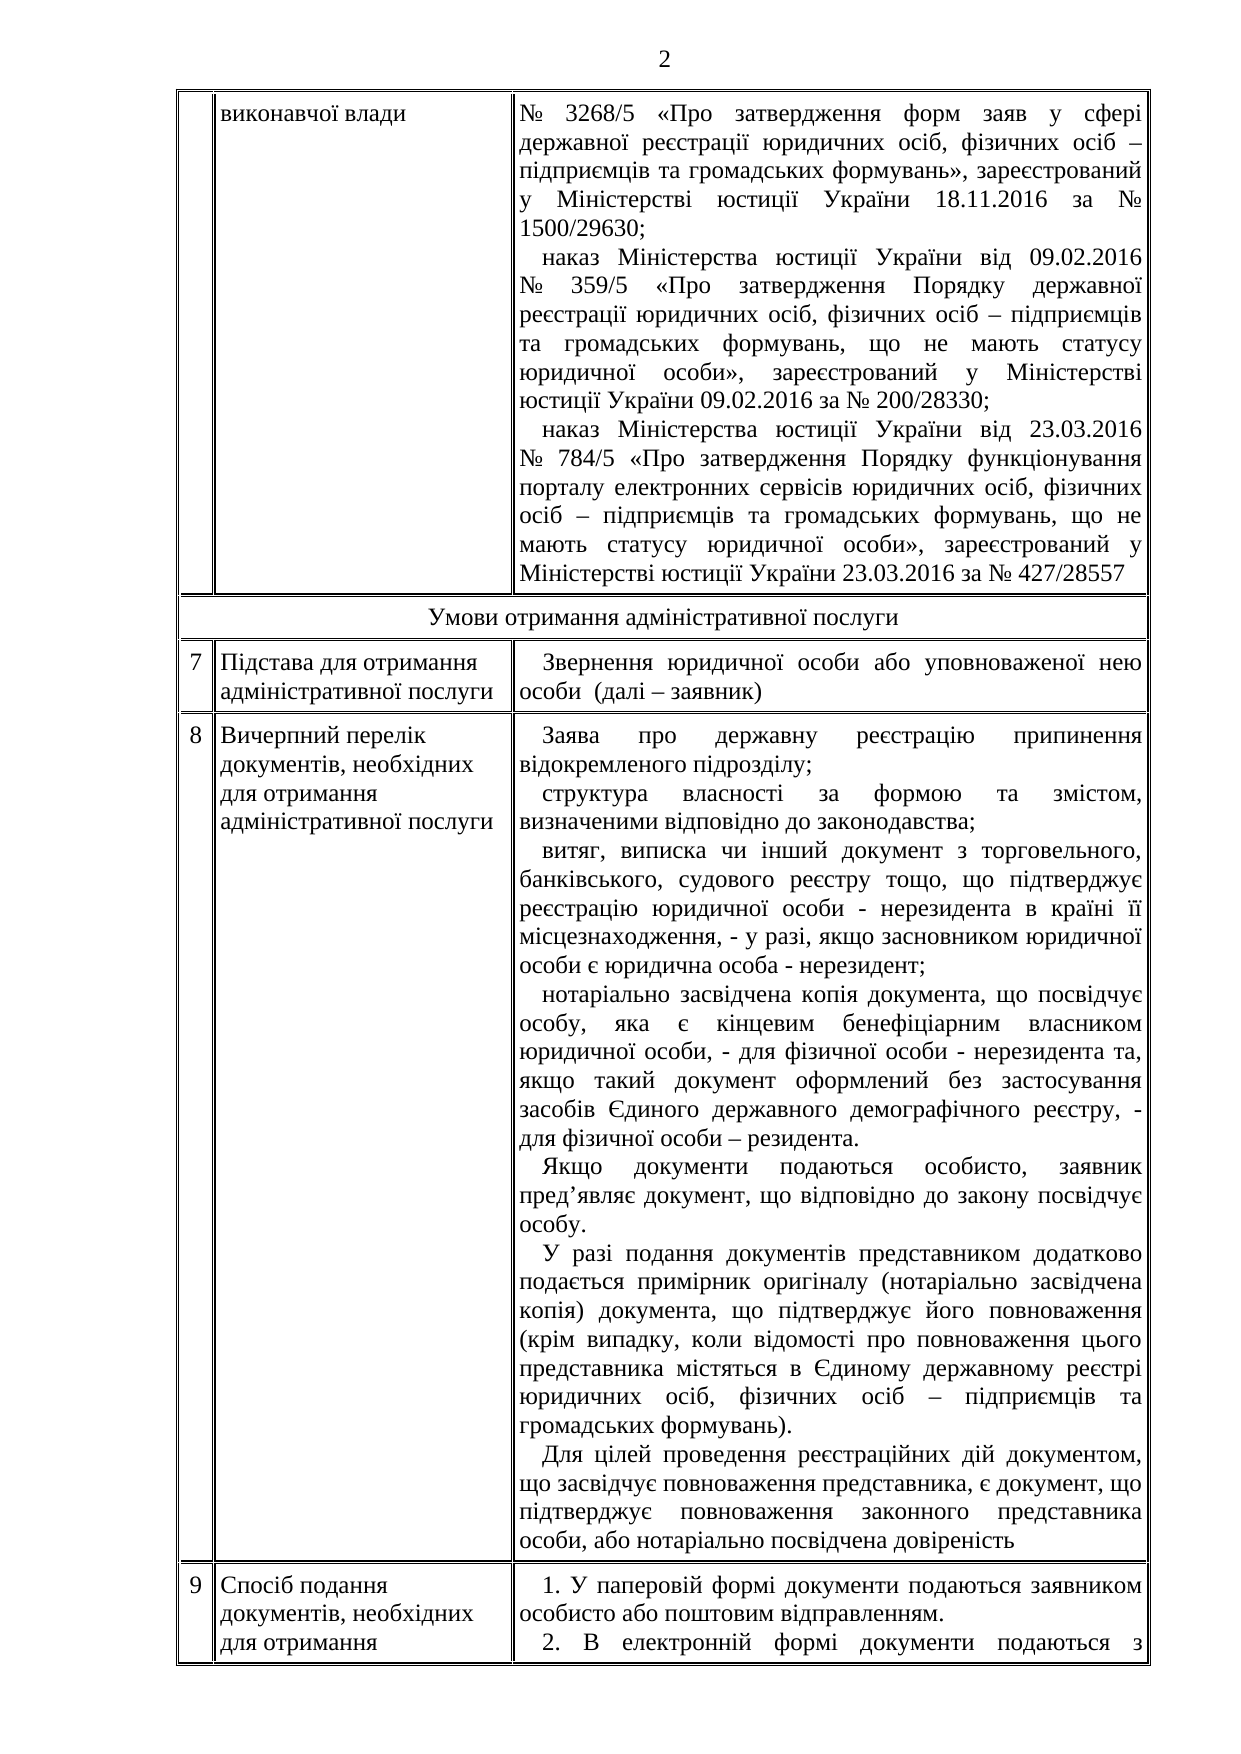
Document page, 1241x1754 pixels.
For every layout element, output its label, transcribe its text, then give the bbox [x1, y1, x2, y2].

table_cell Заява про державну реєстрацію припинення відокремленого підрозділу; структура власності за формою та змістом, визначеними відповідно до законодавства; витяг, виписка чи інший документ з торговельного, банківського, судового реєстру тощо, що підтверджує реєстрацію юридичної особи - нерезидента в країні її місцезнаходження, - у разі, якщо засновником юридичної особи є юридична особа - нерезидент; нотаріально засвідчена копія документа, що посвідчує особу, яка є кінцевим бенефіціарним власником юридичної особи, - для фізичної особи - нерезидента та, якщо такий документ оформлений без застосування засобів Єдиного державного демографічного реєстру, - для фізичної особи – резидента. Якщо документи подаються особисто, заявник пред’являє документ, що відповідно до закону посвідчує особу. У разі подання документів представником додатково подається примірник оригіналу (нотаріально засвідчена копія) документа, що підтверджує його повноваження (крім випадку, коли відомості про повноваження цього представника містяться в Єдиному державному реєстрі юридичних осіб, фізичних осіб – підприємців та громадських формувань). Для цілей проведення реєстраційних дій документом, що засвідчує повноваження представника, є документ, що підтверджує повноваження законного представника особи, або нотаріально посвідчена довіреність [513, 711, 1149, 1560]
table_cell Умови отримання адміністративної послуги [179, 593, 1148, 637]
table_cell 7 [179, 638, 212, 711]
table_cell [214, 90, 513, 593]
table_cell Вичерпний перелік документів, необхідних для отримання адміністративної послуги [216, 714, 511, 1560]
table_cell Звернення юридичної особи або уповноваженої нею особи (далі – заявник) [515, 638, 1148, 711]
table_cell Підстава для отримання адміністративної послуги [216, 641, 511, 711]
table_cell 8 [177, 711, 214, 1560]
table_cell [513, 1560, 1148, 1662]
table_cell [214, 1560, 513, 1662]
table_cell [513, 92, 1147, 593]
table_cell 9 [179, 1560, 214, 1662]
table_cell 6 [179, 90, 214, 593]
